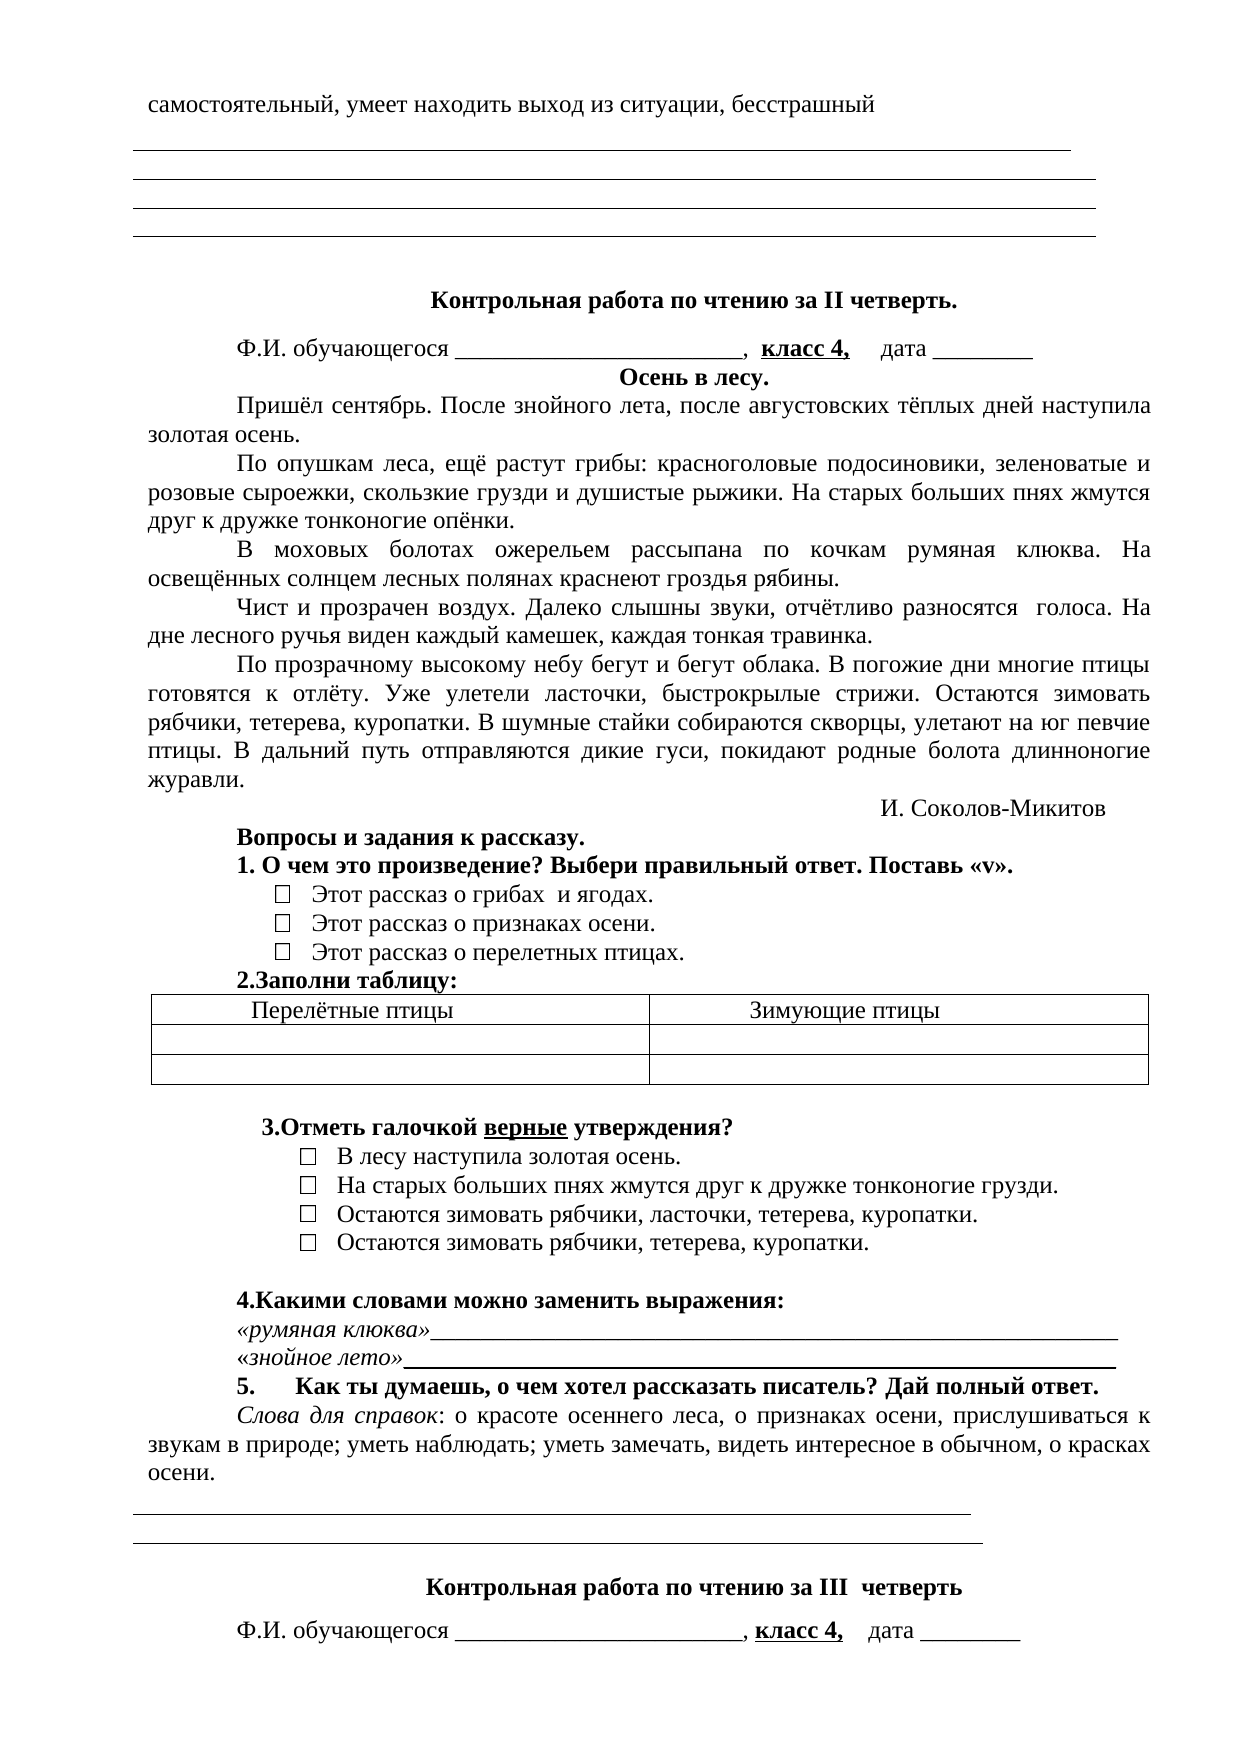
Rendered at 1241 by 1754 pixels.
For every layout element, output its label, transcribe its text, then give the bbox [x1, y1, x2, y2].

list Этот рассказ о грибах и ягодах. [274, 879, 1152, 908]
picture [275, 914, 290, 932]
text Вопросы и задания к рассказу. [148, 822, 1152, 850]
text Контрольная работа по чтению за III четверть [148, 1572, 1152, 1601]
text Контрольная работа по чтению за II четверть. [148, 285, 1152, 314]
list На старых больших пнях жмутся друг к дружке тонконогие грузди. [299, 1170, 1152, 1199]
text «знойное лето»_________________________________________________________ [148, 1342, 1152, 1371]
table_cell [650, 1025, 1148, 1054]
text 4.Какими словами можно заменить выражения: [148, 1285, 1152, 1314]
text «румяная клюква»_______________________________________________________ [148, 1314, 1152, 1342]
list Этот рассказ о признаках осени. [274, 908, 1152, 937]
list Этот рассказ о перелетных птицах. [274, 937, 1152, 965]
list Как ты думаешь, о чем хотел рассказать писатель? Дай полный ответ. [148, 1371, 1152, 1400]
list В лесу наступила золотая осень. [299, 1141, 1152, 1170]
picture [275, 943, 290, 960]
text Осень в лесу. [148, 362, 1152, 390]
text По прозрачному высокому небу бегут и бегут облака. В погожие дни многие птицы готовятся к отлёту. Уже улетели ласточки, быстрокрылые стрижи. Остаются зимовать рябчики, тетерева, куропатки. В шумные стайки собираются скворцы, улетают на юг певчие птицы. В дальний путь отправляются дикие гуси, покидают родные болота длинноногие журавли. [148, 649, 1152, 793]
text По опушкам леса, ещё растут грибы: красноголовые подосиновики, зеленоватые и розовые сыроежки, скользкие грузди и душистые рыжики. На старых больших пнях жмутся друг к дружке тонконогие опёнки. [148, 448, 1152, 534]
text В моховых болотах ожерельем рассыпана по кочкам румяная клюква. На освещённых солнцем лесных полянах краснеют гроздья рябины. [148, 534, 1152, 592]
text И. Соколов-Микитов [148, 793, 1152, 822]
text 3.Отметь галочкой верные утверждения? [148, 1112, 1152, 1141]
text 1. О чем это произведение? Выбери правильный ответ. Поставь «v». [148, 850, 1152, 879]
picture [300, 1205, 316, 1222]
text Ф.И. обучающегося _______________________, класс 4, дата ________ [148, 1616, 1152, 1644]
table_cell [152, 1055, 649, 1083]
picture [300, 1148, 316, 1165]
list Остаются зимовать рябчики, ласточки, тетерева, куропатки. [299, 1199, 1152, 1227]
table_header Зимующие птицы [650, 995, 1148, 1024]
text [148, 89, 1152, 117]
list Остаются зимовать рябчики, тетерева, куропатки. [299, 1227, 1152, 1256]
text Ф.И. обучающегося _______________________, класс 4, дата ________ [148, 333, 1152, 362]
table_cell [650, 1055, 1148, 1083]
text 2.Заполни таблицу: [148, 965, 1152, 994]
table_header Перелётные птицы [152, 995, 649, 1024]
picture [300, 1176, 316, 1194]
table_cell [152, 1025, 649, 1054]
picture [300, 1234, 316, 1251]
text Слова для справок: о красоте осеннего леса, о признаках осени, прислушиваться к звукам в природе; уметь наблюдать; уметь замечать, видеть интересное в обычном, о красках осени. [148, 1400, 1152, 1486]
picture [275, 885, 290, 903]
text Пришёл сентябрь. После знойного лета, после августовских тёплых дней наступила золотая осень. [148, 390, 1152, 448]
text Чист и прозрачен воздух. Далеко слышны звуки, отчётливо разносятся голоса. На дне лесного ручья виден каждый камешек, каждая тонкая травинка. [148, 592, 1152, 649]
